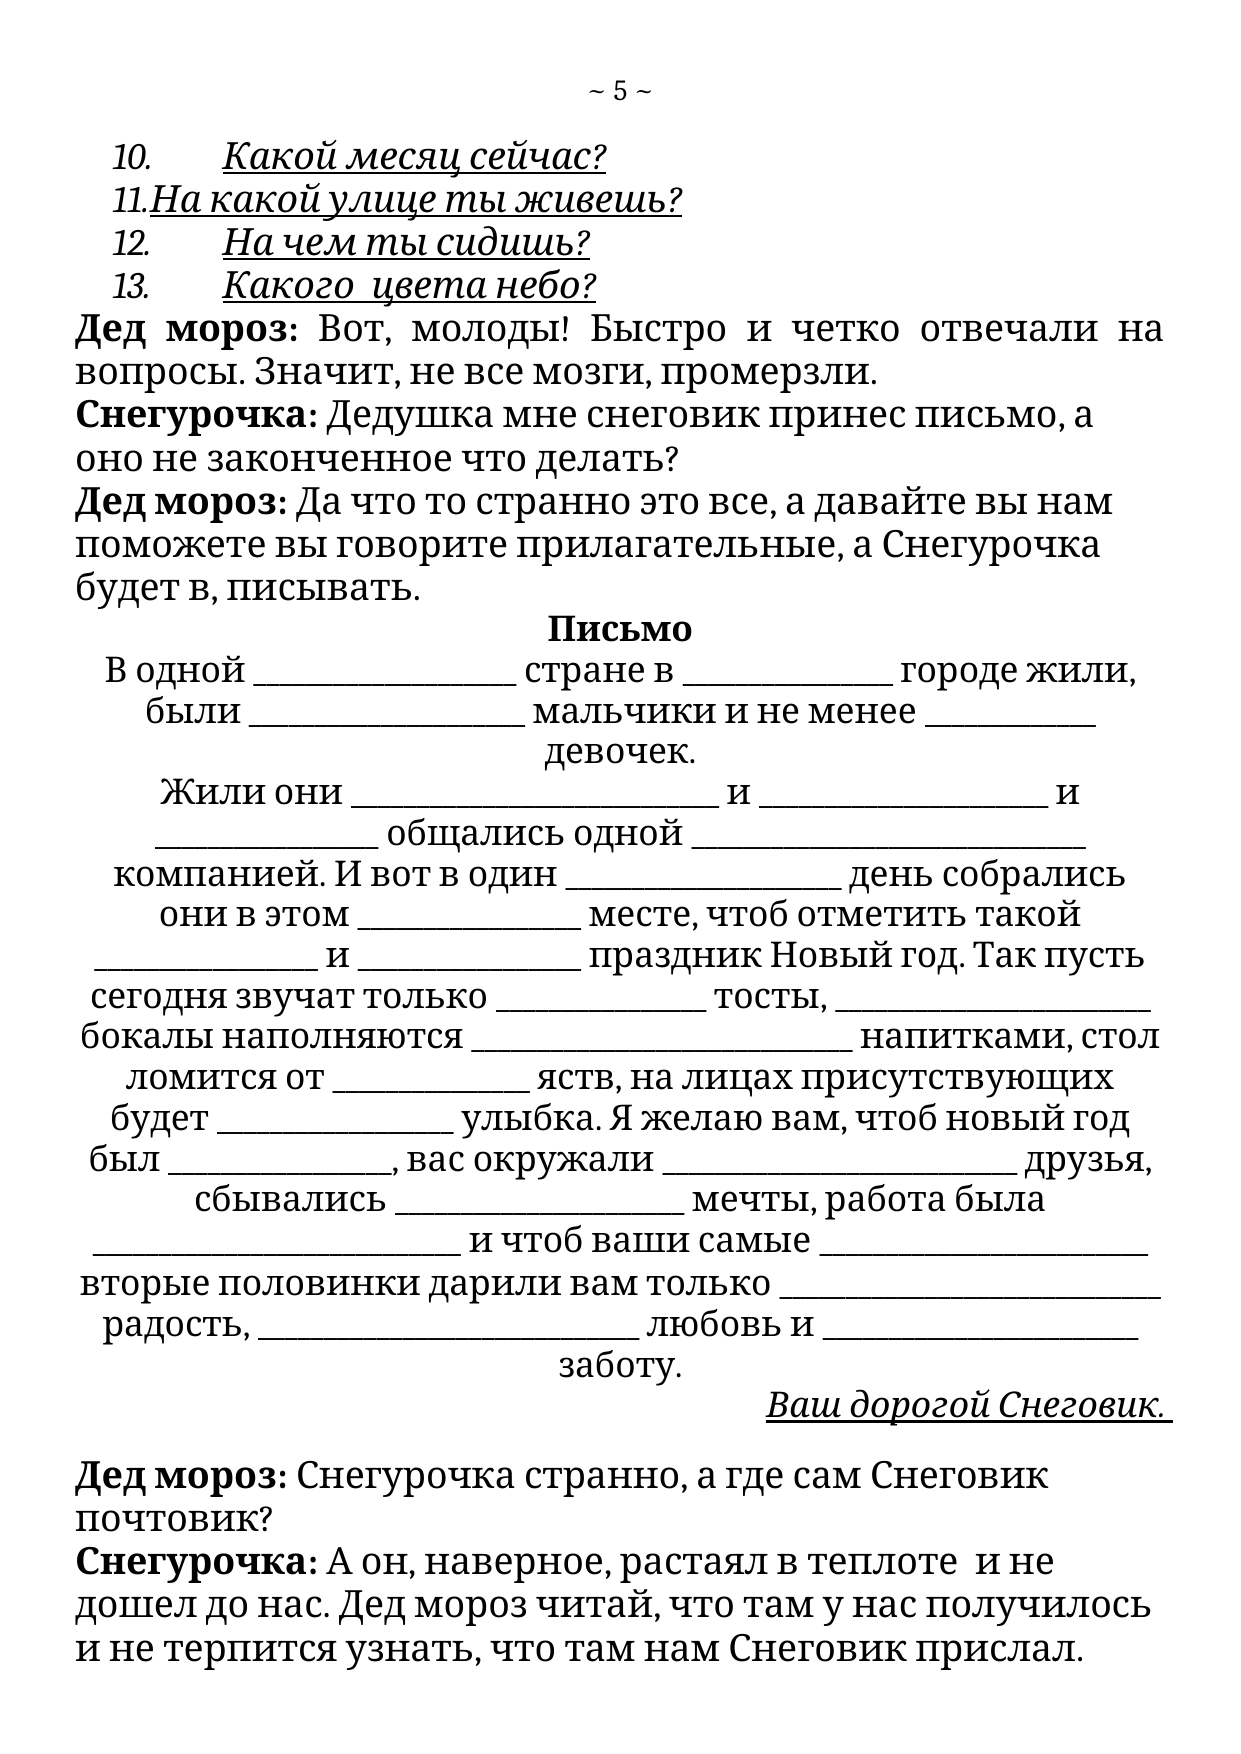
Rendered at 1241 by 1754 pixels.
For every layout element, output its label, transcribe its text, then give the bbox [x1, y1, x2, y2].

list На чем ты сидишь? [112, 222, 1165, 265]
list В одной ____________________ стране в ________________ городе жили, были _____________________ мальчики и не менее _____________ девочек. [75, 650, 1165, 773]
list Письмо [75, 610, 1165, 650]
list Ваш дорогой Снеговик. [150, 1386, 1165, 1427]
list Какого цвета небо? [112, 265, 1165, 308]
list Дед мороз: Да что то странно это все, а давайте вы нам поможете вы говорите прилагательные, а Снегурочка будет в, писывать. [75, 480, 1165, 610]
list Какой месяц сейчас? [112, 135, 1165, 178]
list На какой улице ты живешь? [112, 178, 1165, 222]
list Снегурочка: А он, наверное, растаял в теплоте и не дошел до нас. Дед мороз читай, что там у нас получилось и не терпится узнать, что там нам Снеговик прислал. [75, 1541, 1165, 1670]
list Дед мороз: Вот, молоды! Быстро и четко отвечали на вопросы. Значит, не все мозги, промерзли. [75, 308, 1165, 394]
list Жили они ____________________________ и ______________________ и _________________ общались одной ______________________________ компанией. И вот в один _____________________ день собрались они в этом _________________ месте, чтоб отметить такой _________________ и _________________ праздник Новый год. Так пусть сегодня звучат только ________________ тосты, ________________________ бокалы наполняются _____________________________ напитками, стол ломится от _______________ яств, на лицах присутствующих будет __________________ улыбка. Я желаю вам, чтоб новый год был _________________, вас окружали ___________________________ друзья, сбывались ______________________ мечты, работа была ____________________________ и чтоб ваши самые _________________________ вторые половинки дарили вам только _____________________________ радость, _____________________________ любовь и ________________________ заботу. [75, 773, 1165, 1386]
list Снегурочка: Дедушка мне снеговик принес письмо, а оно не законченное что делать? [75, 394, 1165, 480]
text Дед мороз: Снегурочка странно, а где сам Снеговик почтовик? [75, 1455, 1165, 1541]
